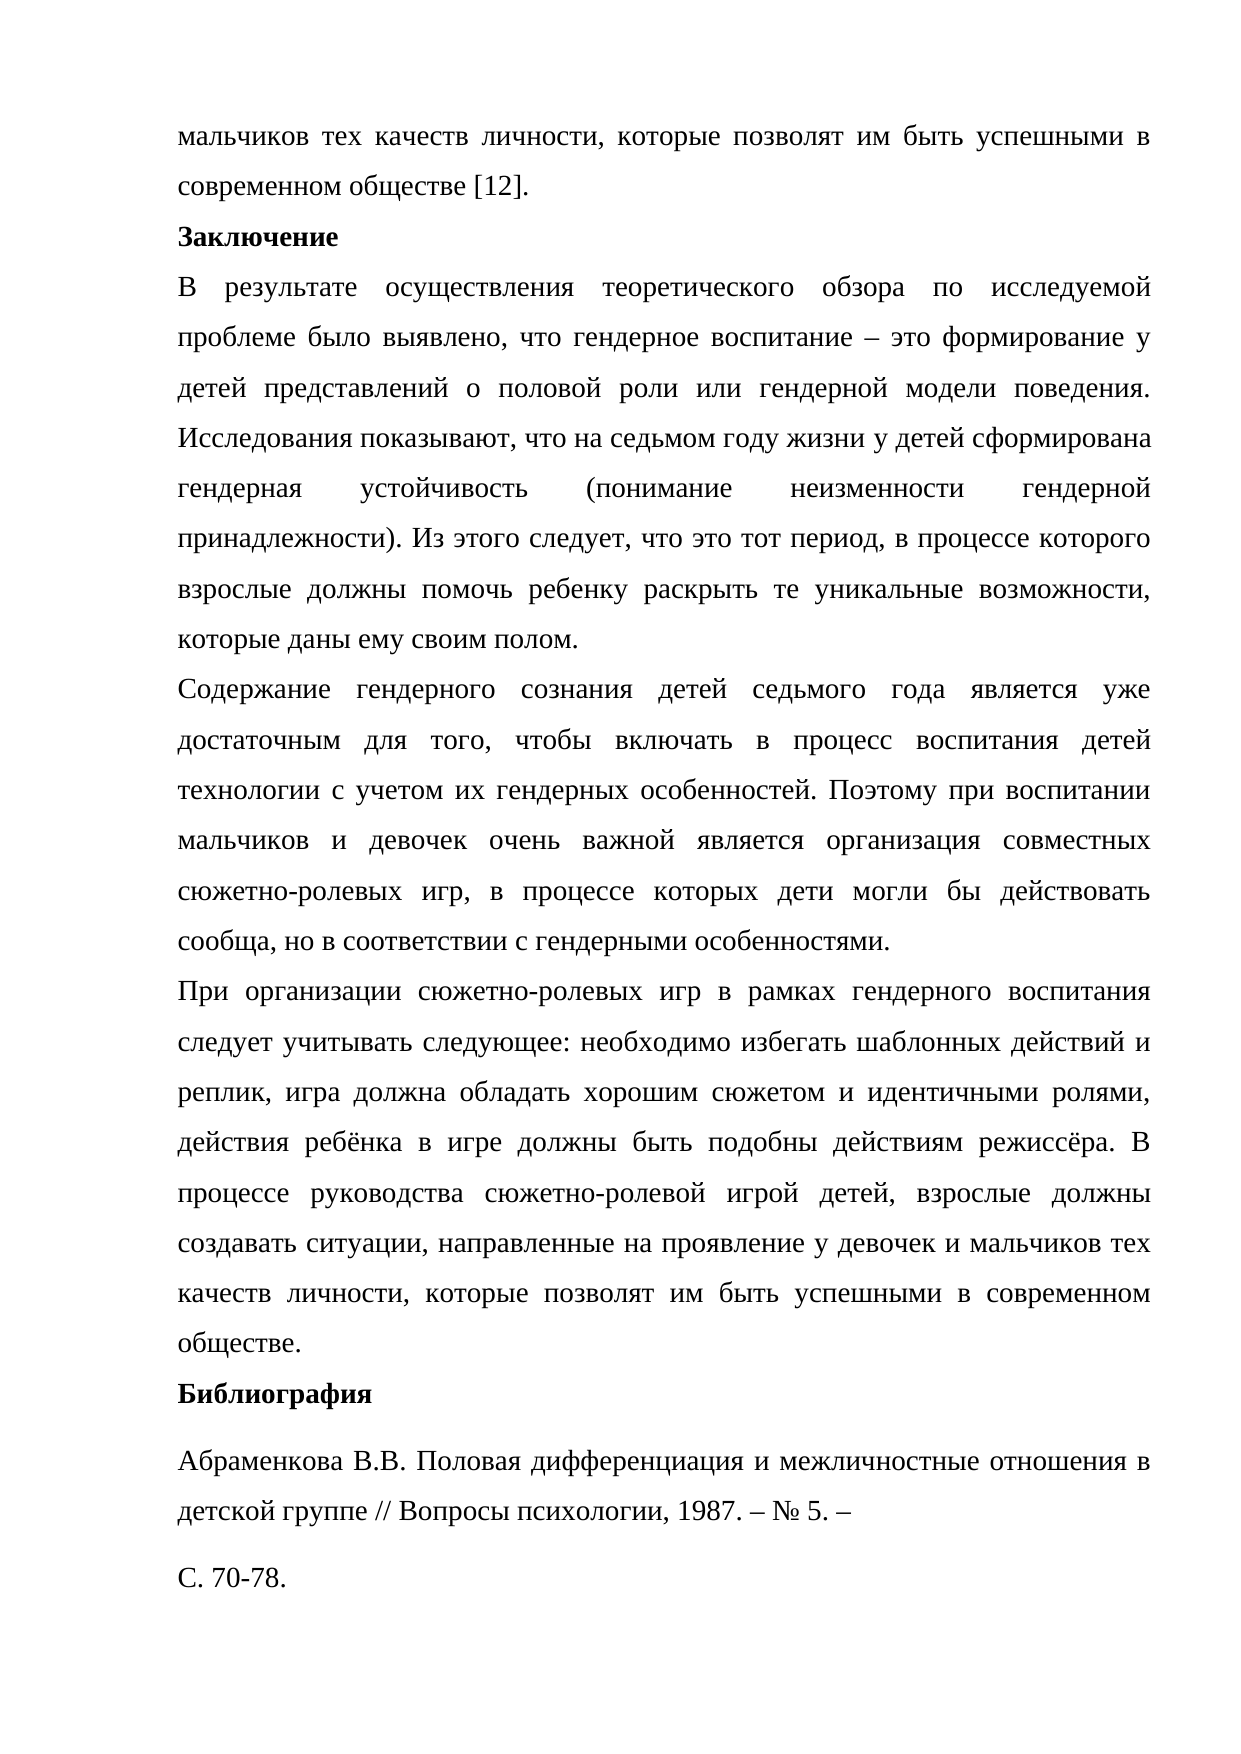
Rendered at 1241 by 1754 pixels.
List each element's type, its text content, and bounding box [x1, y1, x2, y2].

text В результате осуществления теоретического обзора по исследуемой проблеме было выявлено, что гендерное воспитание – это формирование у детей представлений о половой роли или гендерной модели поведения. Исследования показывают, что на седьмом году жизни у детей сформирована гендерная устойчивость (понимание неизменности гендерной принадлежности). Из этого следует, что это тот период, в процессе которого взрослые должны помочь ребенку раскрыть те уникальные возможности, которые даны ему своим полом. [177, 269, 1152, 655]
text С. 70-78. [177, 1560, 1152, 1594]
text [177, 118, 1152, 202]
text Библиография [177, 1376, 1152, 1409]
text Содержание гендерного сознания детей седьмого года является уже достаточным для того, чтобы включать в процесс воспитания детей технологии с учетом их гендерных особенностей. Поэтому при воспитании мальчиков и девочек очень важной является организация совместных сюжетно-ролевых игр, в процессе которых дети могли бы действовать сообща, но в соответствии с гендерными особенностями. [177, 672, 1152, 957]
text Абраменкова В.В. Половая дифференциация и межличностные отношения в детской группе // Вопросы психологии, 1987. – № 5. – [177, 1443, 1152, 1527]
text При организации сюжетно-ролевых игр в рамках гендерного воспитания следует учитывать следующее: необходимо избегать шаблонных действий и реплик, игра должна обладать хорошим сюжетом и идентичными ролями, действия ребёнка в игре должны быть подобны действиям режиссёра. В процессе руководства сюжетно-ролевой игрой детей, взрослые должны создавать ситуации, направленные на проявление у девочек и мальчиков тех качеств личности, которые позволят им быть успешными в современном обществе. [177, 973, 1152, 1359]
text Заключение [177, 219, 1152, 252]
